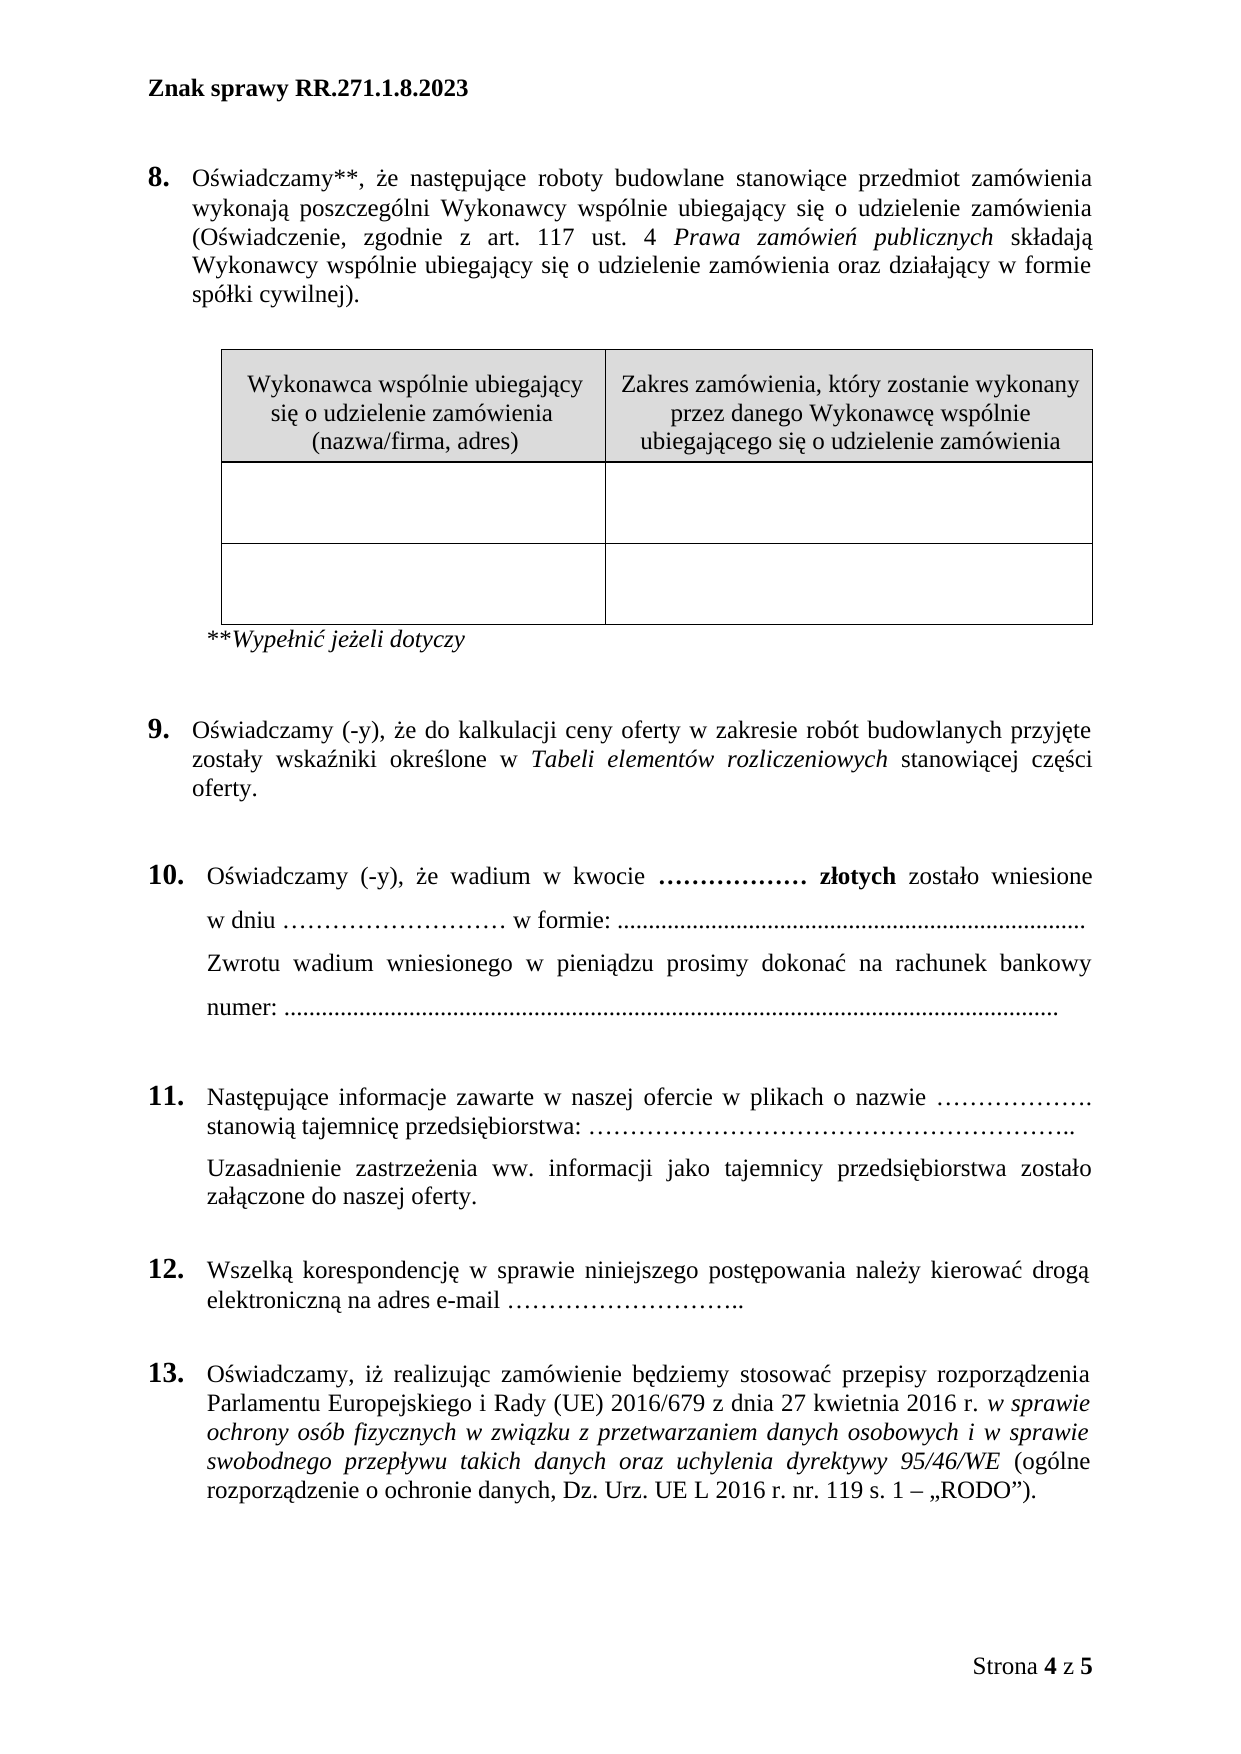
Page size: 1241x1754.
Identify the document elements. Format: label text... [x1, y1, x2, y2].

table_header Wykonawca wspólnie ubiegający się o udzielenie zamówienia (nazwa/firma, adres) [222, 350, 605, 461]
list Oświadczamy, iż realizując zamówienie będziemy stosować przepisy rozporządzenia Parlamentu Europejskiego i Rady (UE) 2016/679 z dnia 27 kwietnia 2016 r. w sprawie ochrony osób fizycznych w związku z przetwarzaniem danych osobowych i w sprawie swobodnego przepływu takich danych oraz uchylenia dyrektywy 95/46/WE (ogólne rozporządzenie o ochronie danych, Dz. Urz. UE L 2016 r. nr. 119 s. 1 – „RODO”). [148, 1355, 1090, 1503]
text **Wypełnić jeżeli dotyczy [148, 624, 1093, 653]
table_header Zakres zamówienia, który zostanie wykonany przez danego Wykonawcę wspólnie ubiegającego się o udzielenie zamówienia [606, 350, 1092, 461]
list Zwrotu wadium wniesionego w pieniądzu prosimy dokonać na rachunek bankowy numer: ............................................................................................................................ [207, 948, 1093, 1020]
list Wszelką korespondencję w sprawie niniejszego postępowania należy kierować drogą elektroniczną na adres e-mail ……………………….. [148, 1251, 1090, 1314]
list Oświadczamy (-y), że wadium w kwocie ……………… złotych zostało wniesione w dniu ……………………… w formie: ........................................................................... [148, 857, 1093, 934]
list Oświadczamy (-y), że do kalkulacji ceny oferty w zakresie robót budowlanych przyjęte zostały wskaźniki określone w Tabeli elementów rozliczeniowych stanowiącej części oferty. [148, 711, 1093, 802]
list Oświadczamy**, że następujące roboty budowlane stanowiące przedmiot zamówienia wykonają poszczególni Wykonawcy wspólnie ubiegający się o udzielenie zamówienia (Oświadczenie, zgodnie z art. 117 ust. 4 Prawa zamówień publicznych składają Wykonawcy wspólnie ubiegający się o udzielenie zamówienia oraz działający w formie spółki cywilnej). [148, 159, 1093, 308]
table_cell [222, 463, 605, 542]
table_cell [606, 463, 1092, 542]
list Uzasadnienie zastrzeżenia ww. informacji jako tajemnicy przedsiębiorstwa zostało załączone do naszej oferty. [207, 1153, 1093, 1210]
list Następujące informacje zawarte w naszej ofercie w plikach o nazwie ………………. stanowią tajemnicę przedsiębiorstwa: ………………………………………………….. [148, 1078, 1093, 1140]
table_cell [606, 544, 1092, 623]
table_cell [222, 544, 605, 623]
